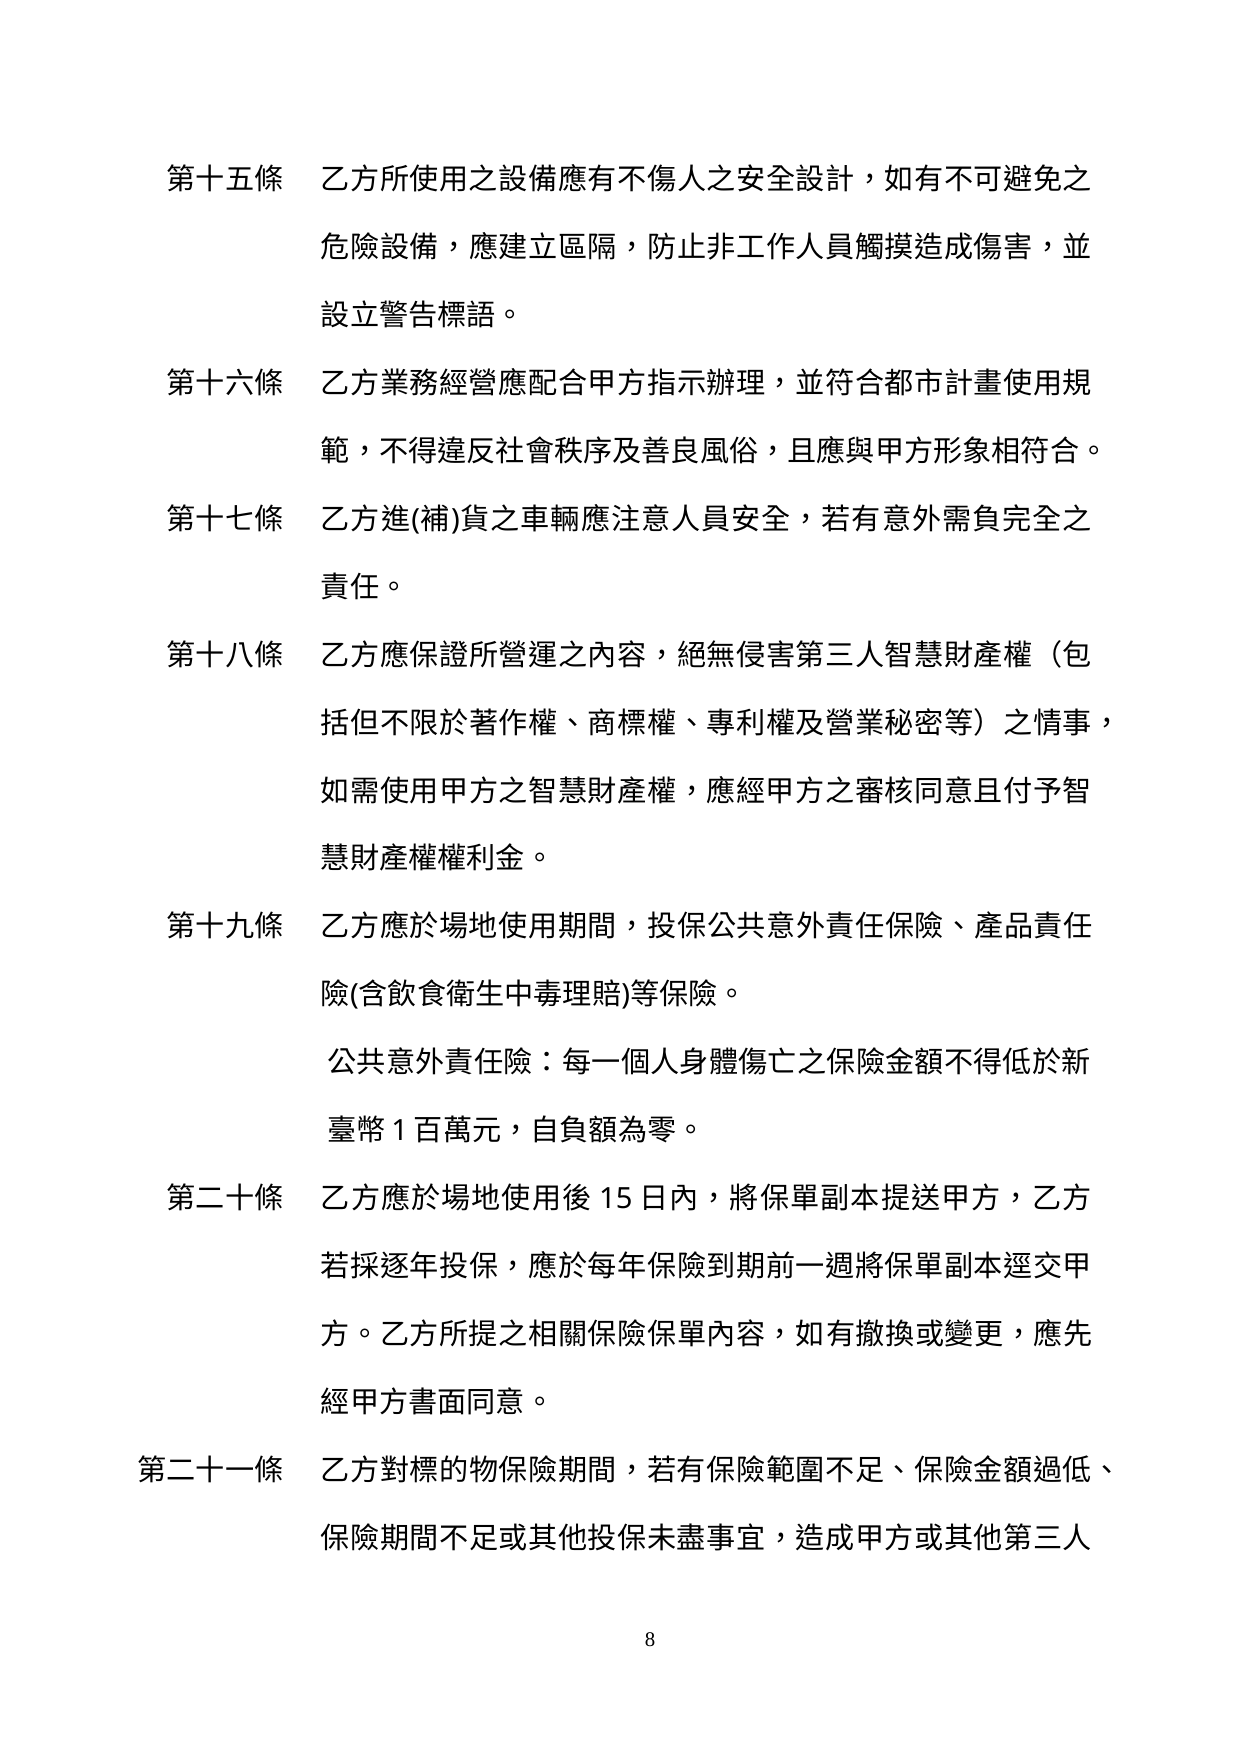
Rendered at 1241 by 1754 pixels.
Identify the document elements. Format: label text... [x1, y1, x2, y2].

list 乙方應於場地使用期間，投保公共意外責任保險、產品責任險(含飲食衛生中毒理賠)等保險。 [283, 890, 1093, 1026]
list 乙方應保證所營運之內容，絕無侵害第三人智慧財產權（包括但不限於著作權、商標權、專利權及營業秘密等）之情事，如需使用甲方之智慧財產權，應經甲方之審核同意且付予智慧財產權權利金。 [283, 618, 1093, 890]
list 乙方進(補)貨之車輛應注意人員安全，若有意外需負完全之責任。 [283, 483, 1093, 618]
list 乙方應於場地使用後15日內，將保單副本提送甲方，乙方若採逐年投保，應於每年保險到期前一週將保單副本逕交甲方。乙方所提之相關保險保單內容，如有撤換或變更，應先經甲方書面同意。 [283, 1162, 1093, 1433]
list 乙方所使用之設備應有不傷人之安全設計，如有不可避免之危險設備，應建立區隔，防止非工作人員觸摸造成傷害，並設立警告標語。 [283, 143, 1093, 347]
list 乙方業務經營應配合甲方指示辦理，並符合都市計畫使用規範，不得違反社會秩序及善良風俗，且應與甲方形象相符合。 [283, 347, 1093, 483]
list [283, 1433, 1093, 1569]
list 公共意外責任險：每一個人身體傷亡之保險金額不得低於新臺幣1百萬元，自負額為零。 [327, 1026, 1093, 1162]
